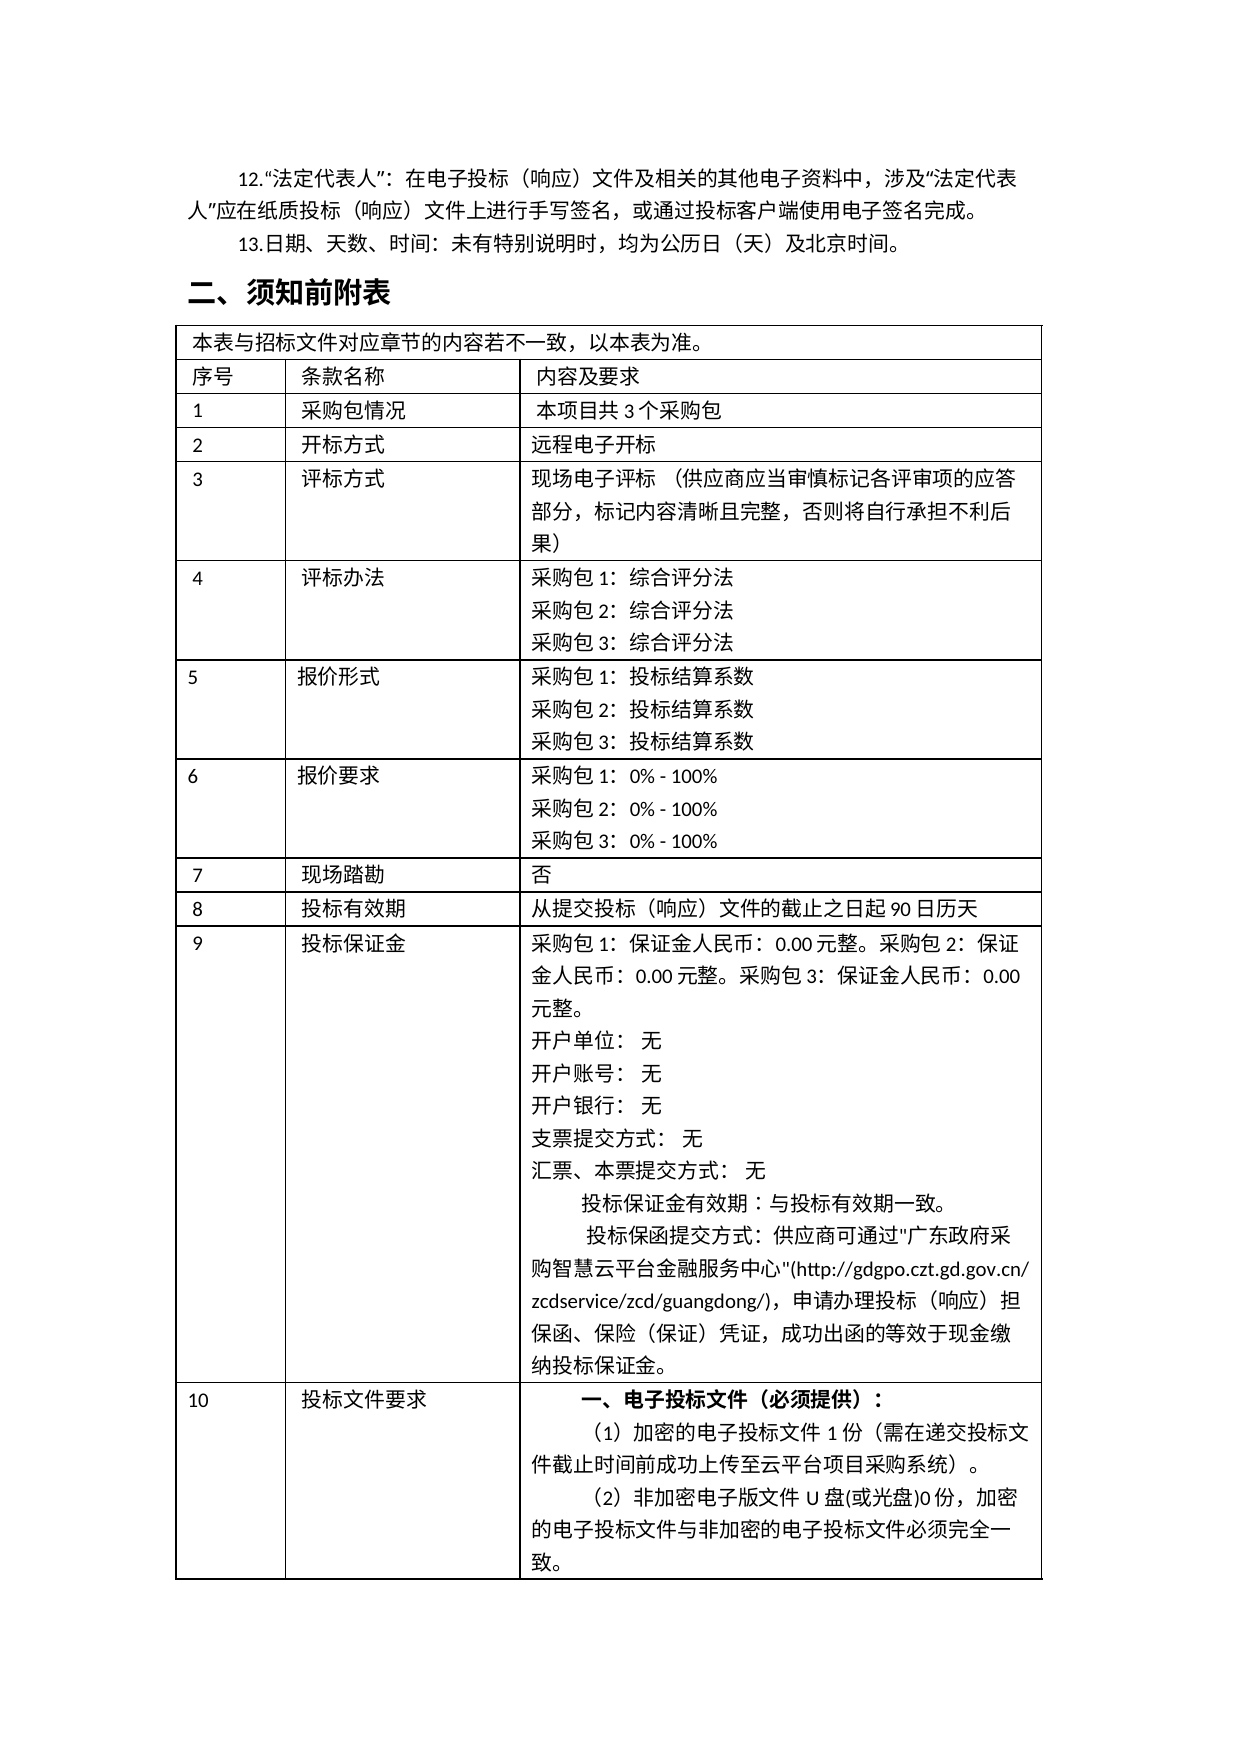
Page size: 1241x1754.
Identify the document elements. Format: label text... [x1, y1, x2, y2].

table_cell 8 [177, 893, 285, 925]
table_cell 序号 [177, 360, 285, 393]
table_cell 评标方式 [286, 462, 519, 560]
table_cell 5 [177, 661, 285, 758]
table_cell 现场电子评标 （供应商应当审慎标记各评审项的应答部分，标记内容清晰且完整，否则将自行承担不利后果） [521, 462, 1041, 560]
table_cell 评标办法 [286, 561, 519, 659]
table_cell 采购包1：0% - 100% 采购包2：0% - 100% 采购包3：0% - 100% [521, 760, 1041, 857]
table_cell 内容及要求 [521, 360, 1041, 393]
table_cell 2 [177, 428, 285, 461]
table_cell 开标方式 [286, 428, 519, 461]
table_header 本表与招标文件对应章节的内容若不一致，以本表为准。 [177, 326, 1041, 358]
text 12.“法定代表人”：在电子投标（响应）文件及相关的其他电子资料中，涉及“法定代表人”应在纸质投标（响应）文件上进行手写签名，或通过投标客户端使用电子签名完成。 [187, 162, 1053, 227]
table_cell 采购包1：保证金人民币：0.00元整。采购包2：保证金人民币：0.00元整。采购包3：保证金人民币：0.00元整。 开户单位： 无 开户账号： 无 开户银行： 无 支票提交方式： 无 汇票、本票提交方式： 无 投标保证金有效期∶与投标有效期一致。 投标保函提交方式：供应商可通过"广东政府采购智慧云平台金融服务中心"(http://gdgpo.czt.gd.gov.cn/zcdservice/zcd/guangdong/)，申请办理投标（响应）担保函、保险（保证）凭证，成功出函的等效于现金缴纳投标保证金。 [521, 927, 1041, 1382]
table_cell 否 [521, 859, 1041, 891]
table_cell 6 [177, 760, 285, 857]
table_cell 7 [177, 859, 285, 891]
table_cell 现场踏勘 [286, 859, 519, 891]
table_cell 10 [177, 1383, 285, 1578]
table_cell 9 [177, 927, 285, 1382]
text 二、须知前附表 [187, 259, 1053, 324]
table_cell 远程电子开标 [521, 428, 1041, 461]
table_cell 本项目共3个采购包 [521, 394, 1041, 427]
table_cell 采购包情况 [286, 394, 519, 427]
table_cell 投标文件要求 [286, 1383, 519, 1578]
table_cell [521, 1383, 1041, 1578]
table_cell 3 [177, 462, 285, 560]
table_cell 报价要求 [286, 760, 519, 857]
table_cell 从提交投标（响应）文件的截止之日起90日历天 [521, 893, 1041, 925]
table_cell 1 [177, 394, 285, 427]
table_cell 采购包1：投标结算系数 采购包2：投标结算系数 采购包3：投标结算系数 [521, 661, 1041, 758]
text 13.日期、天数、时间：未有特别说明时，均为公历日（天）及北京时间。 [187, 227, 1053, 259]
table_cell 投标保证金 [286, 927, 519, 1382]
table_cell 报价形式 [286, 661, 519, 758]
table_cell 4 [177, 561, 285, 659]
table_cell 条款名称 [286, 360, 519, 393]
table_cell 采购包1：综合评分法 采购包2：综合评分法 采购包3：综合评分法 [521, 561, 1041, 659]
table_cell 投标有效期 [286, 893, 519, 925]
